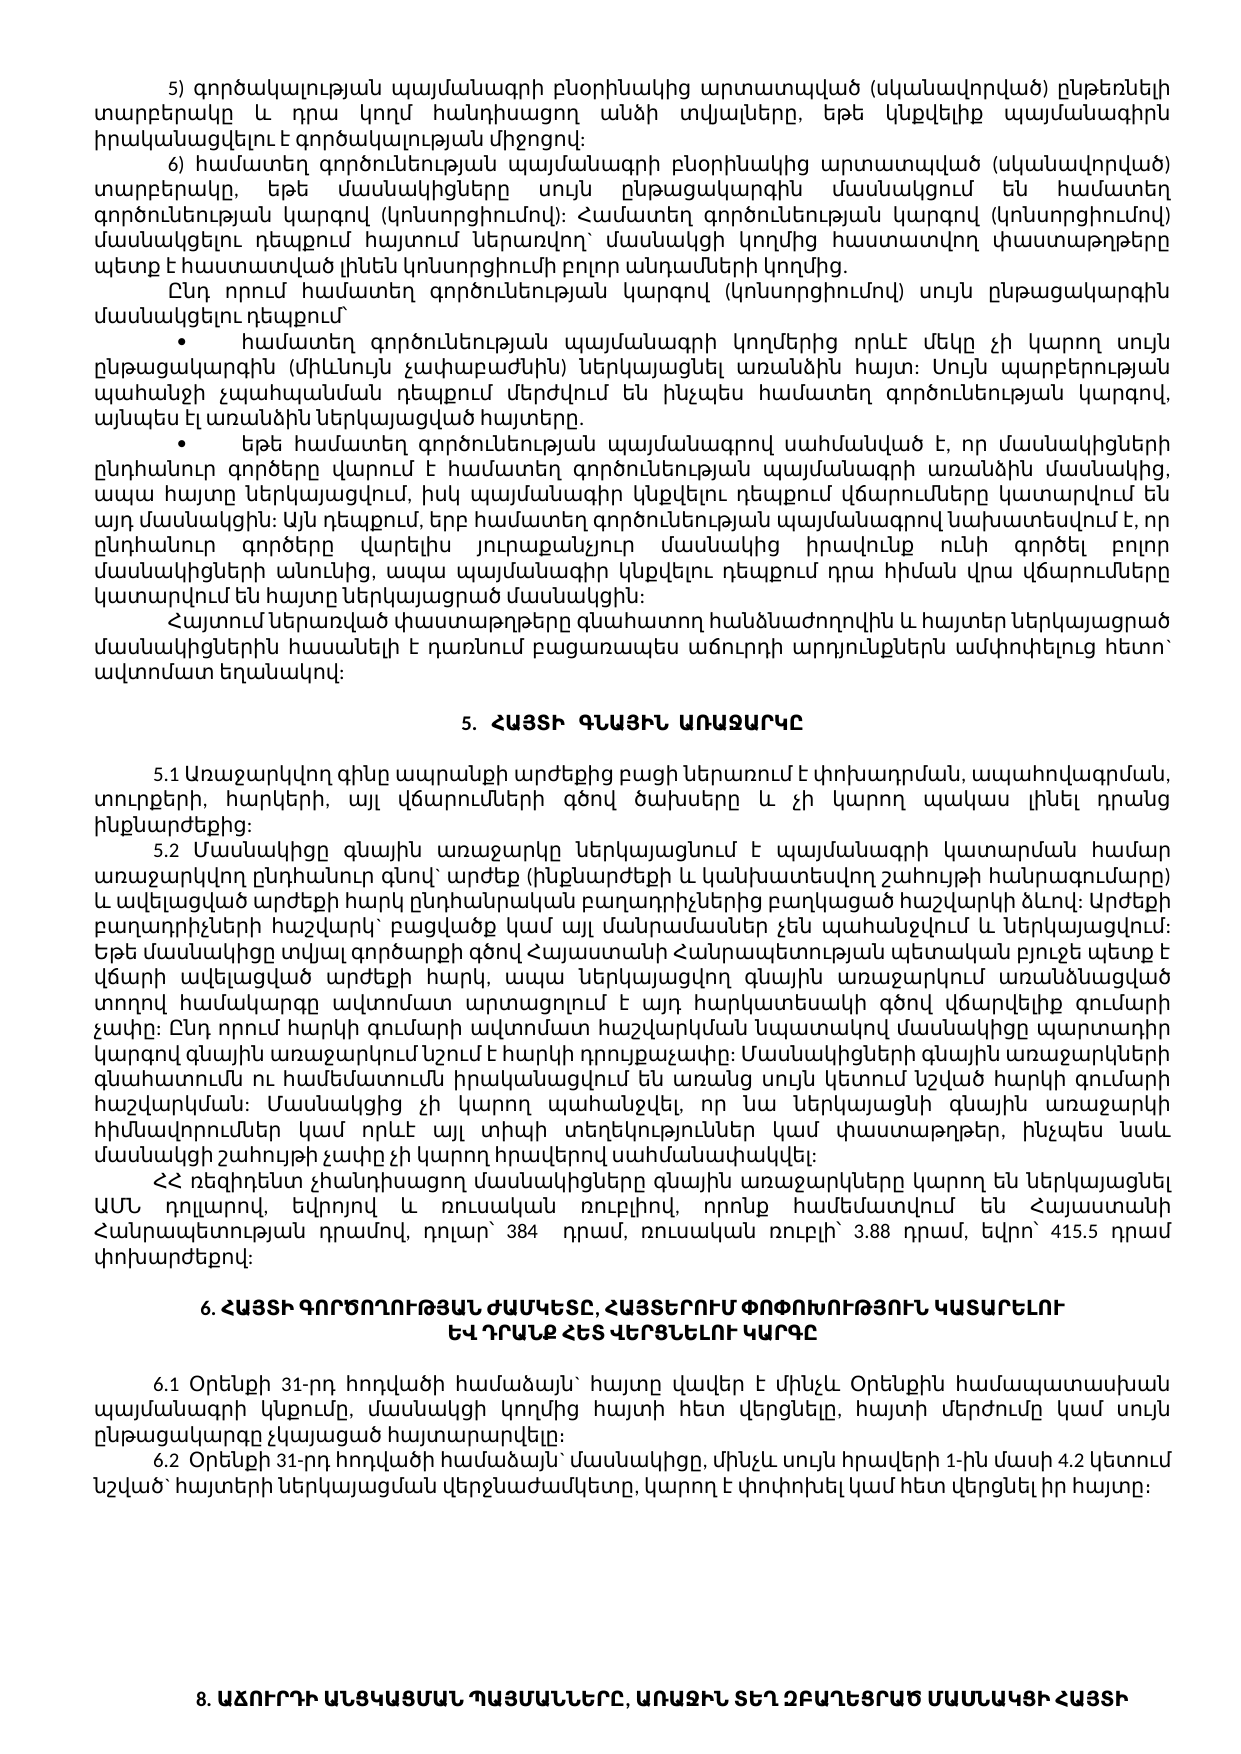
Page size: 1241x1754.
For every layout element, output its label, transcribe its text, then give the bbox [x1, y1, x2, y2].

text Հայտում ներառված փաստաթղթերը գնահատող հանձնաժողովին և հայտեր ներկայացրած մասնակիցներին հասանելի է դառնում բացառապես աճուրդի արդյունքներն ամփոփելուց հետո` ավտոմատ եղանակով: [94, 609, 1171, 685]
text 8. ԱՃՈՒՐԴԻ ԱՆՑԿԱՑՄԱՆ ՊԱՅՄԱՆՆԵՐԸ, ԱՌԱՋԻՆ ՏԵՂ ԶԲԱՂԵՑՐԱԾ ՄԱՍՆԱԿՑԻ ՀԱՅՏԻ [94, 1686, 1171, 1712]
text 5.1 Առաջարկվող գինը ապրանքի արժեքից բացի ներառում է փոխադրման, ապահովագրման, տուրքերի, հարկերի, այլ վճարումների գծով ծախսերը և չի կարող պակաս լինել դրանց ինքնարժեքից: [94, 761, 1171, 837]
text Ընդ որում համատեղ գործունեության կարգով (կոնսորցիումով) սույն ընթացակարգին մասնակցելու դեպքում՝ [94, 278, 1171, 329]
text ՀՀ ռեզիդենտ չհանդիսացող մասնակիցները գնային առաջարկները կարող են ներկայացնել ԱՄՆ դոլլարով, եվրոյով և ռուսական ռուբլիով, որոնք համեմատվում են Հայաստանի Հանրապետության դրամով, դոլար՝ 384 դրամ, ռուսական ռուբլի՝ 3.88 դրամ, եվրո՝ 415.5 դրամ փոխարժեքով: [94, 1168, 1171, 1269]
text 5. ՀԱՅՏԻ ԳՆԱՅԻՆ ԱՌԱՋԱՐԿԸ [94, 710, 1171, 736]
text ԵՎ ԴՐԱՆՔ ՀԵՏ ՎԵՐՑՆԵԼՈՒ ԿԱՐԳԸ [94, 1320, 1171, 1346]
text 6.1 Օրենքի 31-րդ հոդվածի համաձայն` հայտը վավեր է մինչև Օրենքին համապատասխան պայմանագրի կնքումը, մասնակցի կողմից հայտի հետ վերցնելը, հայտի մերժումը կամ սույն ընթացակարգը չկայացած հայտարարվելը։ [94, 1371, 1171, 1447]
list եթե համատեղ գործունեության պայմանագրով սահմանված է, որ մասնակիցների ընդհանուր գործերը վարում է համատեղ գործունեության պայմանագրի առանձին մասնակից, ապա հայտը ներկայացվում, իսկ պայմանագիր կնքվելու դեպքում վճարումները կատարվում են այդ մասնակցին: Այն դեպքում, երբ համատեղ գործունեության պայմանագրով նախատեսվում է, որ ընդհանուր գործերը վարելիս յուրաքանչյուր մասնակից իրավունք ունի գործել բոլոր մասնակիցների անունից, ապա պայմանագիր կնքվելու դեպքում դրա հիման վրա վճարումները կատարվում են հայտը ներկայացրած մասնակցին: [94, 431, 1171, 609]
text 6.2 Օրենքի 31-րդ հոդվածի համաձայն` մասնակիցը, մինչև սույն հրավերի 1-ին մասի 4.2 կետում նշված` հայտերի ներկայացման վերջնաժամկետը, կարող է փոփոխել կամ հետ վերցնել իր հայտը։ [94, 1447, 1171, 1498]
text 6. ՀԱՅՏԻ ԳՈՐԾՈՂՈՒԹՅԱՆ ԺԱՄԿԵՏԸ, ՀԱՅՏԵՐՈՒՄ ՓՈՓՈԽՈՒԹՅՈՒՆ ԿԱՏԱՐԵԼՈՒ [94, 1295, 1171, 1320]
text 5) գործակալության պայմանագրի բնօրինակից արտատպված (սկանավորված) ընթեռնելի տարբերակը և դրա կողմ հանդիսացող անձի տվյալները, եթե կնքվելիք պայմանագիրն իրականացվելու է գործակալության միջոցով: [94, 75, 1171, 151]
list համատեղ գործունեության պայմանագրի կողմերից որևէ մեկը չի կարող սույն ընթացակարգին (միևնույն չափաբաժնին) ներկայացնել առանձին հայտ: Սույն պարբերության պահանջի չպահպանման դեպքում մերժվում են ինչպես համատեղ գործունեության կարգով, այնպես էլ առանձին ներկայացված հայտերը. [94, 329, 1171, 431]
text 5.2 Մասնակիցը գնային առաջարկը ներկայացնում է պայմանագրի կատարման համար առաջարկվող ընդհանուր գնով` արժեք (ինքնարժեքի և կանխատեսվող շահույթի հանրագումարը) և ավելացված արժեքի հարկ ընդհանրական բաղադրիչներից բաղկացած հաշվարկի ձևով: Արժեքի բաղադրիչների հաշվարկ` բացվածք կամ այլ մանրամասներ չեն պահանջվում և ներկայացվում: Եթե մասնակիցը տվյալ գործարքի գծով Հայաստանի Հանրապետության պետական բյուջե պետք է վճարի ավելացված արժեքի հարկ, ապա ներկայացվող գնային առաջարկում առանձնացված տողով համակարգը ավտոմատ արտացոլում է այդ հարկատեսակի գծով վճարվելիք գումարի չափը: Ընդ որում հարկի գումարի ավտոմատ հաշվարկման նպատակով մասնակիցը պարտադիր կարգով գնային առաջարկում նշում է հարկի դրույքաչափը: Մասնակիցների գնային առաջարկների գնահատումն ու համեմատումն իրականացվում են առանց սույն կետում նշված հարկի գումարի հաշվարկման: Մասնակցից չի կարող պահանջվել, որ նա ներկայացնի գնային առաջարկի հիմնավորումներ կամ որևէ այլ տիպի տեղեկություններ կամ փաստաթղթեր, ինչպես նաև մասնակցի շահույթի չափը չի կարող հրավերով սահմանափակվել: [94, 837, 1171, 1168]
text 6) համատեղ գործունեության պայմանագրի բնօրինակից արտատպված (սկանավորված) տարբերակը, եթե մասնակիցները սույն ընթացակարգին մասնակցում են համատեղ գործունեության կարգով (կոնսորցիումով): Համատեղ գործունեության կարգով (կոնսորցիումով) մասնակցելու դեպքում հայտում ներառվող` մասնակցի կողմից հաստատվող փաստաթղթերը պետք է հաստատված լինեն կոնսորցիումի բոլոր անդամների կողմից. [94, 151, 1171, 278]
